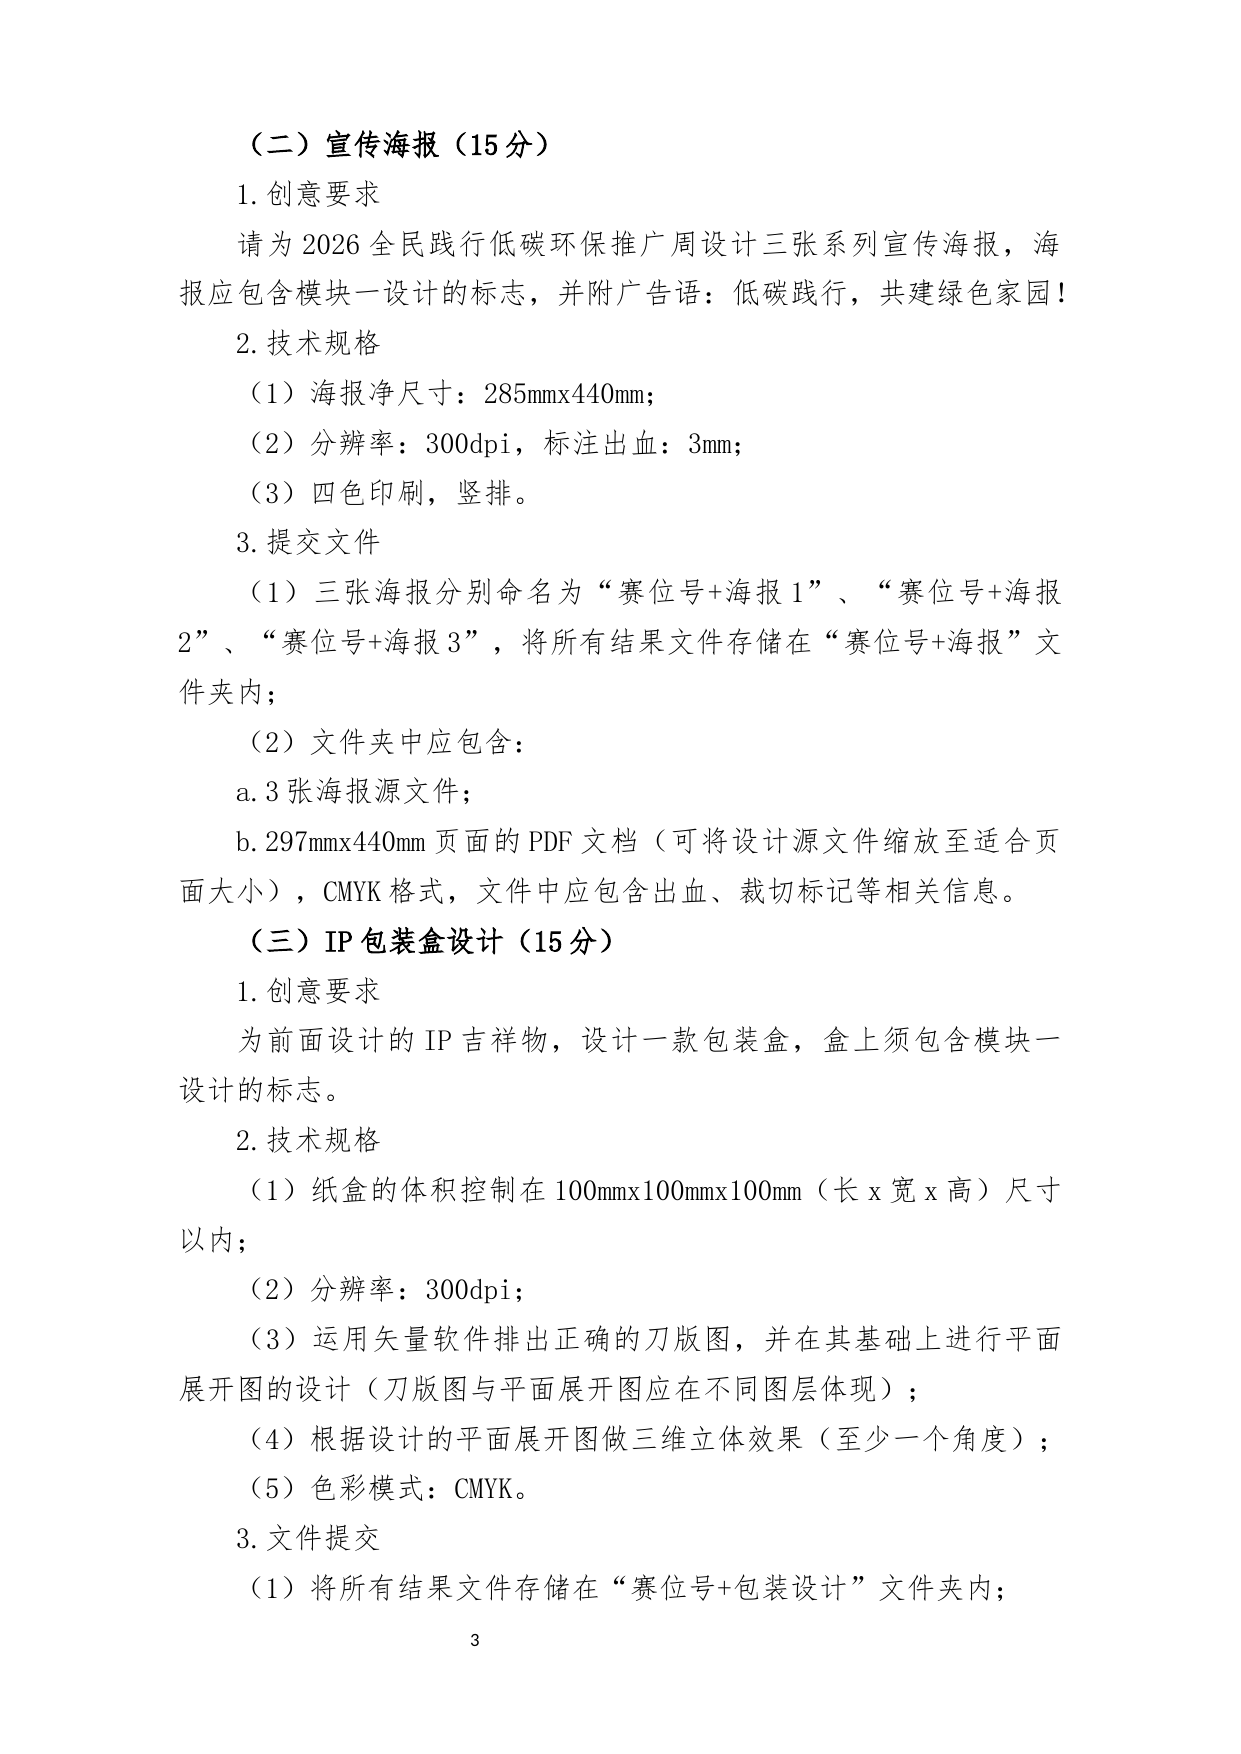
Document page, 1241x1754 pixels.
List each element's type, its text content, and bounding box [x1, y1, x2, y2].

text 3.文件提交 [177, 1519, 1063, 1553]
text （2）分辨率：300dpi； [177, 1271, 1063, 1304]
text （3）四色印刷，竖排。 [177, 474, 1063, 507]
text 2.技术规格 [177, 1121, 1063, 1154]
text （4）根据设计的平面展开图做三维立体效果（至少一个角度）； [177, 1420, 1063, 1453]
text （1）将所有结果文件存储在“赛位号+包装设计”文件夹内； [177, 1569, 1063, 1603]
text a.3张海报源文件； [177, 773, 1063, 806]
text 2.技术规格 [177, 324, 1063, 358]
text b.297mmx440mm页面的PDF文档（可将设计源文件缩放至适合页面大小），CMYK格式，文件中应包含出血、裁切标记等相关信息。 [177, 822, 1063, 906]
text （1）海报净尺寸：285mmx440mm； [177, 374, 1063, 408]
text （2）文件夹中应包含： [177, 723, 1063, 756]
text 1.创意要求 [177, 175, 1063, 208]
text 请为2026全民践行低碳环保推广周设计三张系列宣传海报，海报应包含模块一设计的标志，并附广告语：低碳践行，共建绿色家园！ [177, 225, 1063, 308]
text （1）纸盒的体积控制在100mmx100mmx100mm（长x宽x高）尺寸以内； [177, 1171, 1063, 1254]
text （二）宣传海报（15分） [177, 125, 1063, 159]
text 3.提交文件 [177, 524, 1063, 557]
text （2）分辨率：300dpi，标注出血：3mm； [177, 424, 1063, 457]
text 为前面设计的IP吉祥物，设计一款包装盒，盒上须包含模块一设计的标志。 [177, 1022, 1063, 1105]
text （1）三张海报分别命名为“赛位号+海报1”、“赛位号+海报2”、“赛位号+海报3”，将所有结果文件存储在“赛位号+海报”文件夹内； [177, 573, 1063, 706]
text （三）IP包装盒设计（15分） [177, 922, 1063, 955]
text （3）运用矢量软件排出正确的刀版图，并在其基础上进行平面展开图的设计（刀版图与平面展开图应在不同图层体现）； [177, 1320, 1063, 1403]
text （5）色彩模式：CMYK。 [177, 1470, 1063, 1503]
text 1.创意要求 [177, 972, 1063, 1005]
